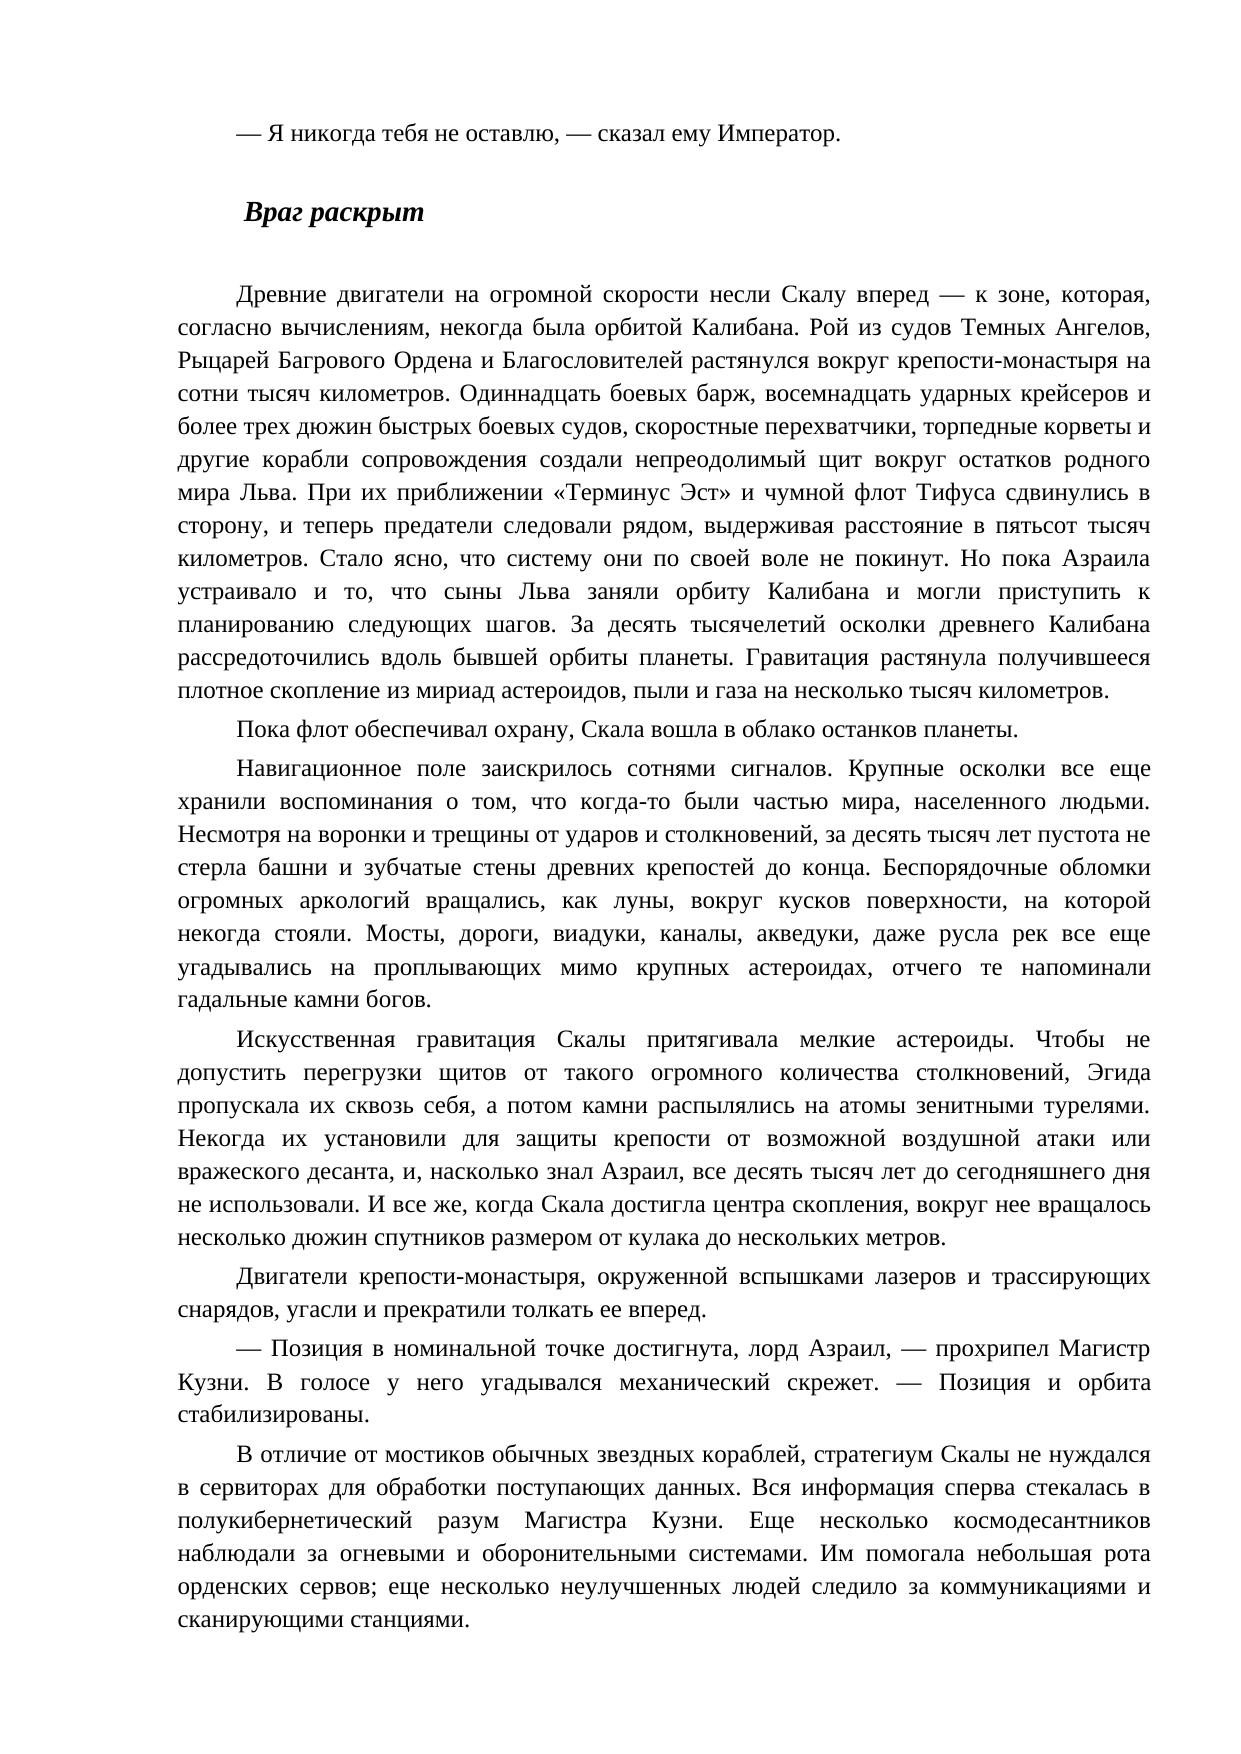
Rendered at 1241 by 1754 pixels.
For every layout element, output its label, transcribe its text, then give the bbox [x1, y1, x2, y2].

text Искусственная гравитация Скалы притягивала мелкие астероиды. Чтобы не допустить перегрузки щитов от такого огромного количества столкновений, Эгида пропускала их сквозь себя, а потом камни распылялись на атомы зенитными турелями. Некогда их установили для защиты крепости от возможной воздушной атаки или вражеского десанта, и, насколько знал Азраил, все десять тысяч лет до сегодняшнего дня не использовали. И все же, когда Скала достигла центра скопления, вокруг нее вращалось несколько дюжин спутников размером от кулака до нескольких метров. [177, 1024, 1152, 1251]
text Древние двигатели на огромной скорости несли Скалу вперед — к зоне, которая, согласно вычислениям, некогда была орбитой Калибана. Рой из судов Темных Ангелов, Рыцарей Багрового Ордена и Благословителей растянулся вокруг крепости-монастыря на сотни тысяч километров. Одиннадцать боевых барж, восемнадцать ударных крейсеров и более трех дюжин быстрых боевых судов, скоростные перехватчики, торпедные корветы и другие корабли сопровождения создали непреодолимый щит вокруг остатков родного мира Льва. При их приближении «Терминус Эст» и чумной флот Тифуса сдвинулись в сторону, и теперь предатели следовали рядом, выдерживая расстояние в пятьсот тысяч километров. Стало ясно, что систему они по своей воле не покинут. Но пока Азраила устраивало и то, что сыны Льва заняли орбиту Калибана и могли приступить к планированию следующих шагов. За десять тысячелетий осколки древнего Калибана рассредоточились вдоль бывшей орбиты планеты. Гравитация растянула получившееся плотное скопление из мириад астероидов, пыли и газа на несколько тысяч километров. [177, 279, 1152, 704]
text Навигационное поле заискрилось сотнями сигналов. Крупные осколки все еще хранили воспоминания о том, что когда-то были частью мира, населенного людьми. Несмотря на воронки и трещины от ударов и столкновений, за десять тысяч лет пустота не стерла башни и зубчатые стены древних крепостей до конца. Беспорядочные обломки огромных аркологий вращались, как луны, вокруг кусков поверхности, на которой некогда стояли. Мосты, дороги, виадуки, каналы, акведуки, даже русла рек все еще угадывались на проплывающих мимо крупных астероидах, отчего те напоминали гадальные камни богов. [177, 753, 1152, 1013]
text — Позиция в номинальной точке достигнута, лорд Азраил, — прохрипел Магистр Кузни. В голосе у него угадывался механический скрежет. — Позиция и орбита стабилизированы. [177, 1333, 1152, 1428]
text — Я никогда тебя не оставлю, — сказал ему Император. [177, 118, 1152, 147]
subtitle Враг раскрыт [177, 194, 1152, 228]
text Двигатели крепости-монастыря, окруженной вспышками лазеров и трассирующих снарядов, угасли и прекратили толкать ее вперед. [177, 1261, 1152, 1323]
text Пока флот обеспечивал охрану, Скала вошла в облако останков планеты. [177, 714, 1152, 743]
text В отличие от мостиков обычных звездных кораблей, стратегиум Скалы не нуждался в сервиторах для обработки поступающих данных. Вся информация сперва стекалась в полукибернетический разум Магистра Кузни. Еще несколько космодесантников наблюдали за огневыми и оборонительными системами. Им помогала небольшая рота орденских сервов; еще несколько неулучшенных людей следило за коммуникациями и сканирующими станциями. [177, 1439, 1152, 1633]
